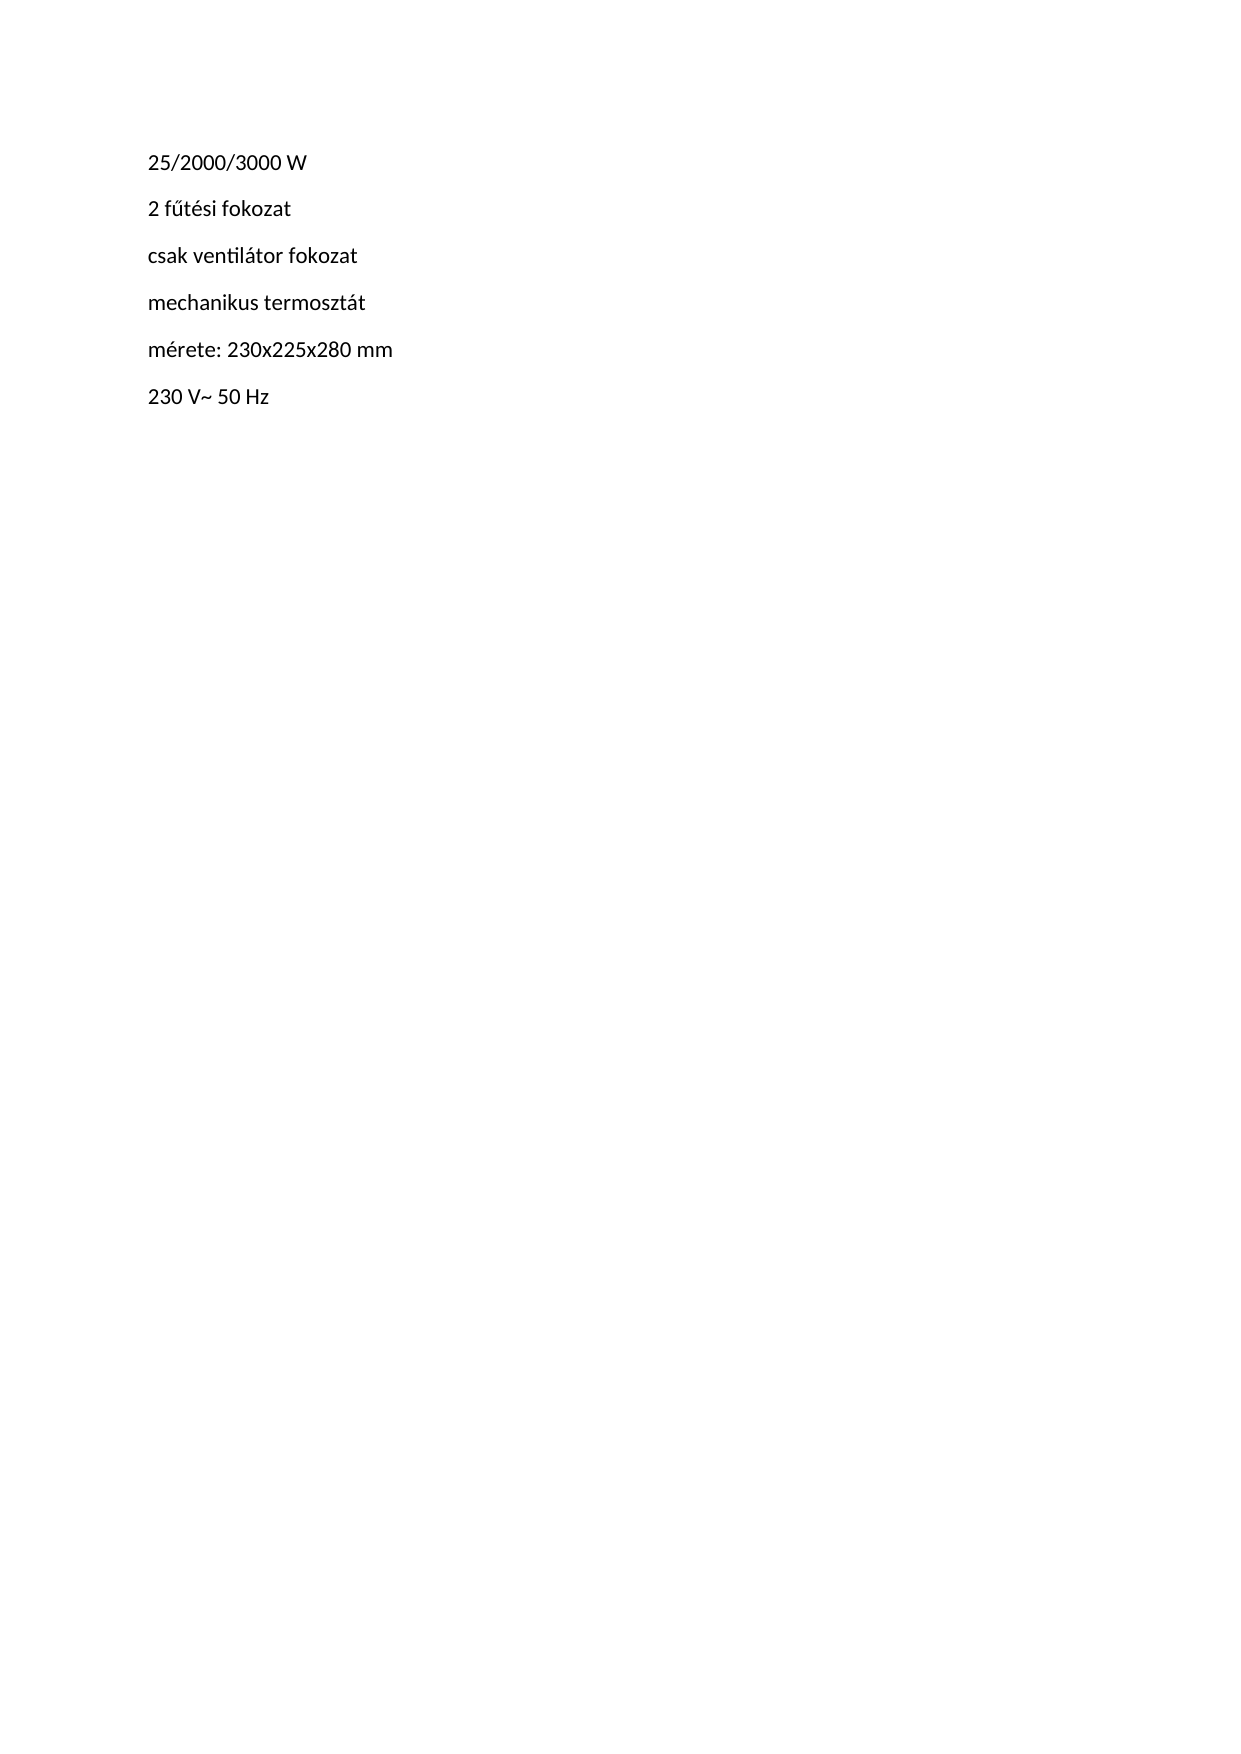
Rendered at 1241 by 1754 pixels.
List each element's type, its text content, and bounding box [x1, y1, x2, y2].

text 25/2000/3000 W [148, 148, 1093, 176]
text csak ventilátor fokozat [148, 241, 1093, 269]
text 230 V~ 50 Hz [148, 382, 1093, 410]
text 2 fűtési fokozat [148, 194, 1093, 222]
text mechanikus termosztát [148, 288, 1093, 316]
text mérete: 230x225x280 mm [148, 335, 1093, 363]
